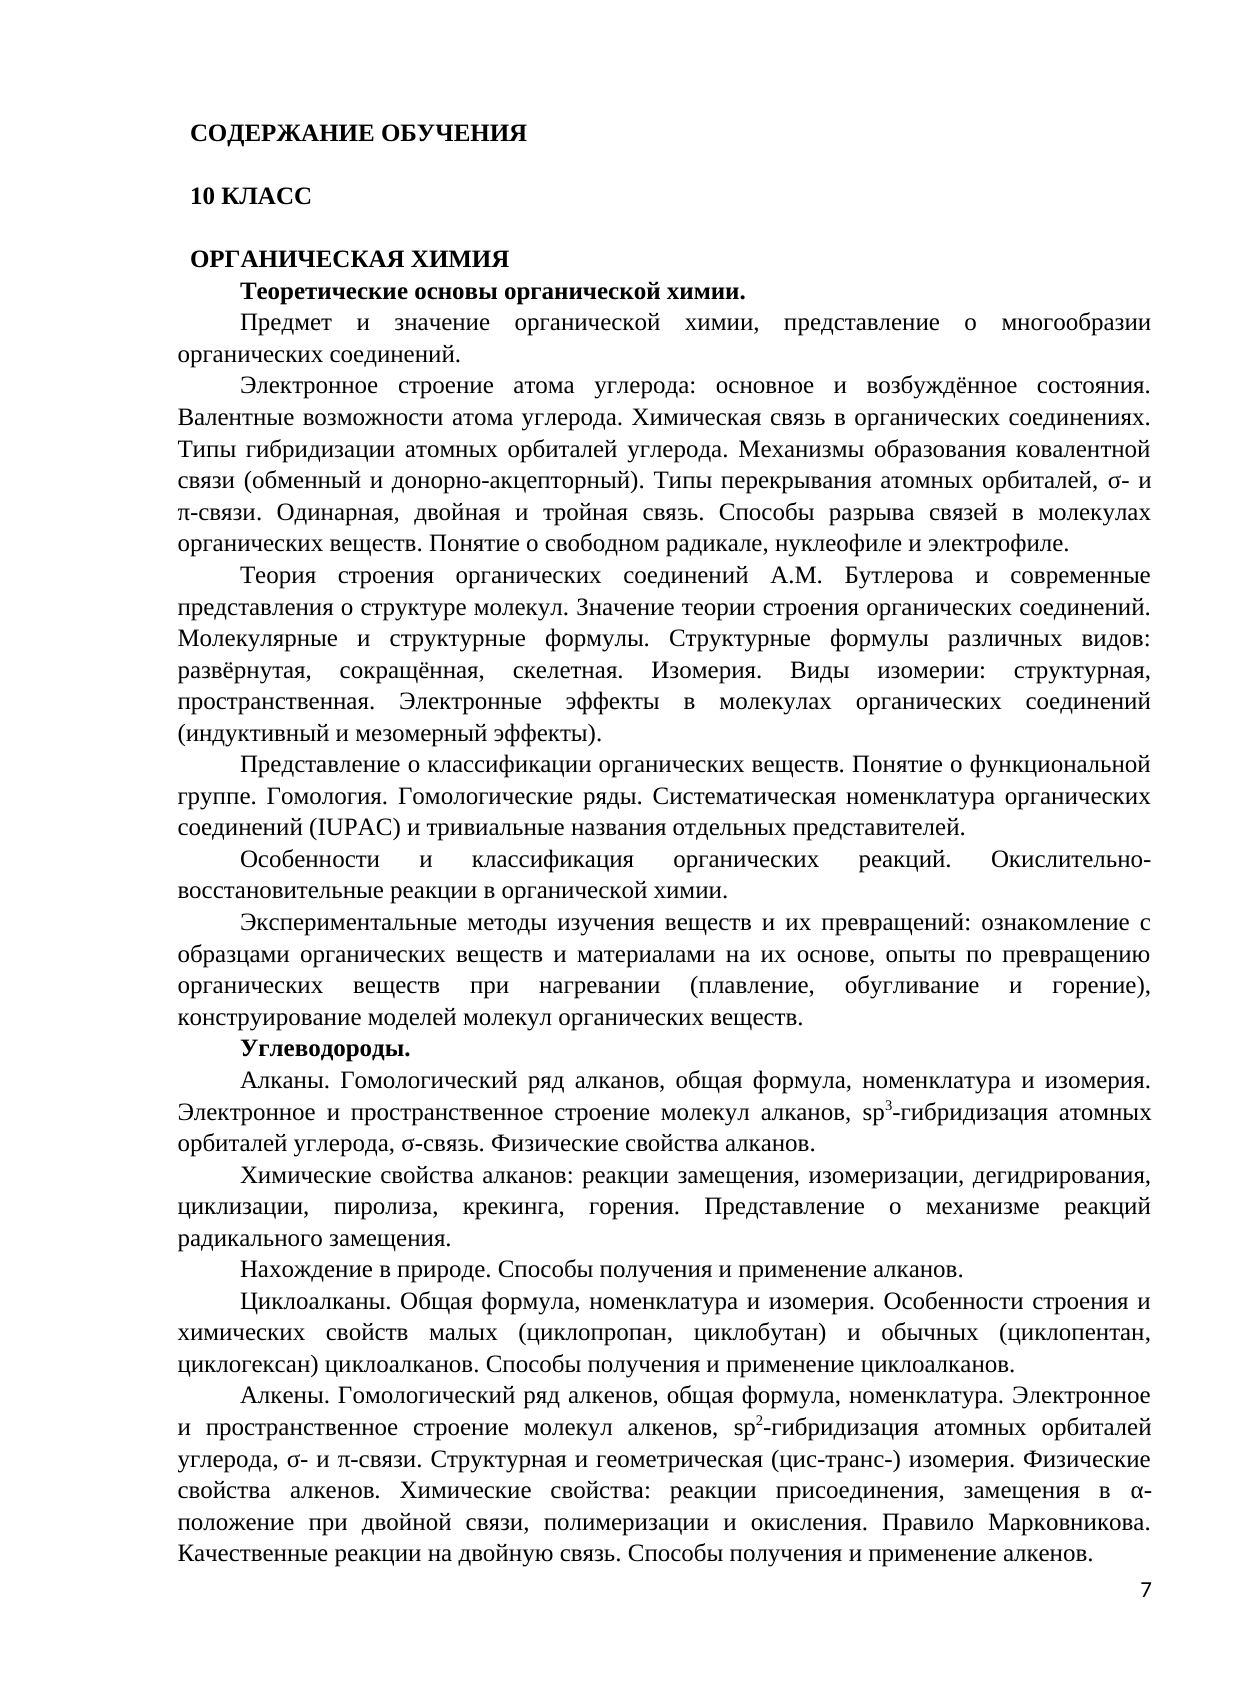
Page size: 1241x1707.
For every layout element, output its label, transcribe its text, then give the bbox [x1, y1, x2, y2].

text Алканы. Гомологический ряд алканов, общая формула, номенклатура и изомерия. Электронное и пространственное строение молекул алканов, sp3-гибридизация атомных орбиталей углерода, σ-связь. Физические свойства алканов. [177, 1065, 1152, 1157]
text ОРГАНИЧЕСКАЯ ХИМИЯ [190, 244, 1152, 273]
text Циклоалканы. Общая формула, номенклатура и изомерия. Особенности строения и химических свойств малых (циклопропан, циклобутан) и обычных (циклопентан, циклогексан) циклоалканов. Способы получения и применение циклоалканов. [177, 1286, 1152, 1378]
text Теоретические основы органической химии. [177, 276, 1152, 305]
text Представление о классификации органических веществ. Понятие о функциональной группе. Гомология. Гомологические ряды. Систематическая номенклатура органических соединений (IUPAC) и тривиальные названия отдельных представителей. [177, 749, 1152, 841]
text Алкены. Гомологический ряд алкенов, общая формула, номенклатура. Электронное и пространственное строение молекул алкенов, sp2-гибридизация атомных орбиталей углерода, σ- и π-связи. Структурная и геометрическая (цис-транс-) изомерия. Физические свойства алкенов. Химические свойства: реакции присоединения, замещения в α-положение при двойной связи, полимеризации и окисления. Правило Марковникова. Качественные реакции на двойную связь. Способы получения и применение алкенов. [177, 1381, 1152, 1567]
text Теория строения органических соединений А.М. Бутлерова и современные представления о структуре молекул. Значение теории строения органических соединений. Молекулярные и структурные формулы. Структурные формулы различных видов: развёрнутая, сокращённая, скелетная. Изомерия. Виды изомерии: структурная, пространственная. Электронные эффекты в молекулах органических соединений (индуктивный и мезомерный эффекты). [177, 560, 1152, 747]
text 10 КЛАСС [190, 181, 1152, 210]
text Углеводороды. [177, 1033, 1152, 1062]
text Экспериментальные методы изучения веществ и их превращений: ознакомление с образцами органических веществ и материалами на их основе, опыты по превращению органических веществ при нагревании (плавление, обугливание и горение), конструирование моделей молекул органических веществ. [177, 907, 1152, 1031]
text Нахождение в природе. Способы получения и применение алканов. [177, 1254, 1152, 1283]
text Электронное строение атома углерода: основное и возбуждённое состояния. Валентные возможности атома углерода. Химическая связь в органических соединениях. Типы гибридизации атомных орбиталей углерода. Механизмы образования ковалентной связи (обменный и донорно-акцепторный). Типы перекрывания атомных орбиталей, σ- и π-связи. Одинарная, двойная и тройная связь. Способы разрыва связей в молекулах органических веществ. Понятие о свободном радикале, нуклеофиле и электрофиле. [177, 371, 1152, 557]
text Особенности и классификация органических реакций. Окислительно-восстановительные реакции в органической химии. [177, 844, 1152, 904]
text СОДЕРЖАНИЕ ОБУЧЕНИЯ [190, 118, 1152, 147]
text Предмет и значение органической химии, представление о многообразии органических соединений. [177, 307, 1152, 368]
text Химические свойства алканов: реакции замещения, изомеризации, дегидрирования, циклизации, пиролиза, крекинга, горения. Представление о механизме реакций радикального замещения. [177, 1160, 1152, 1252]
